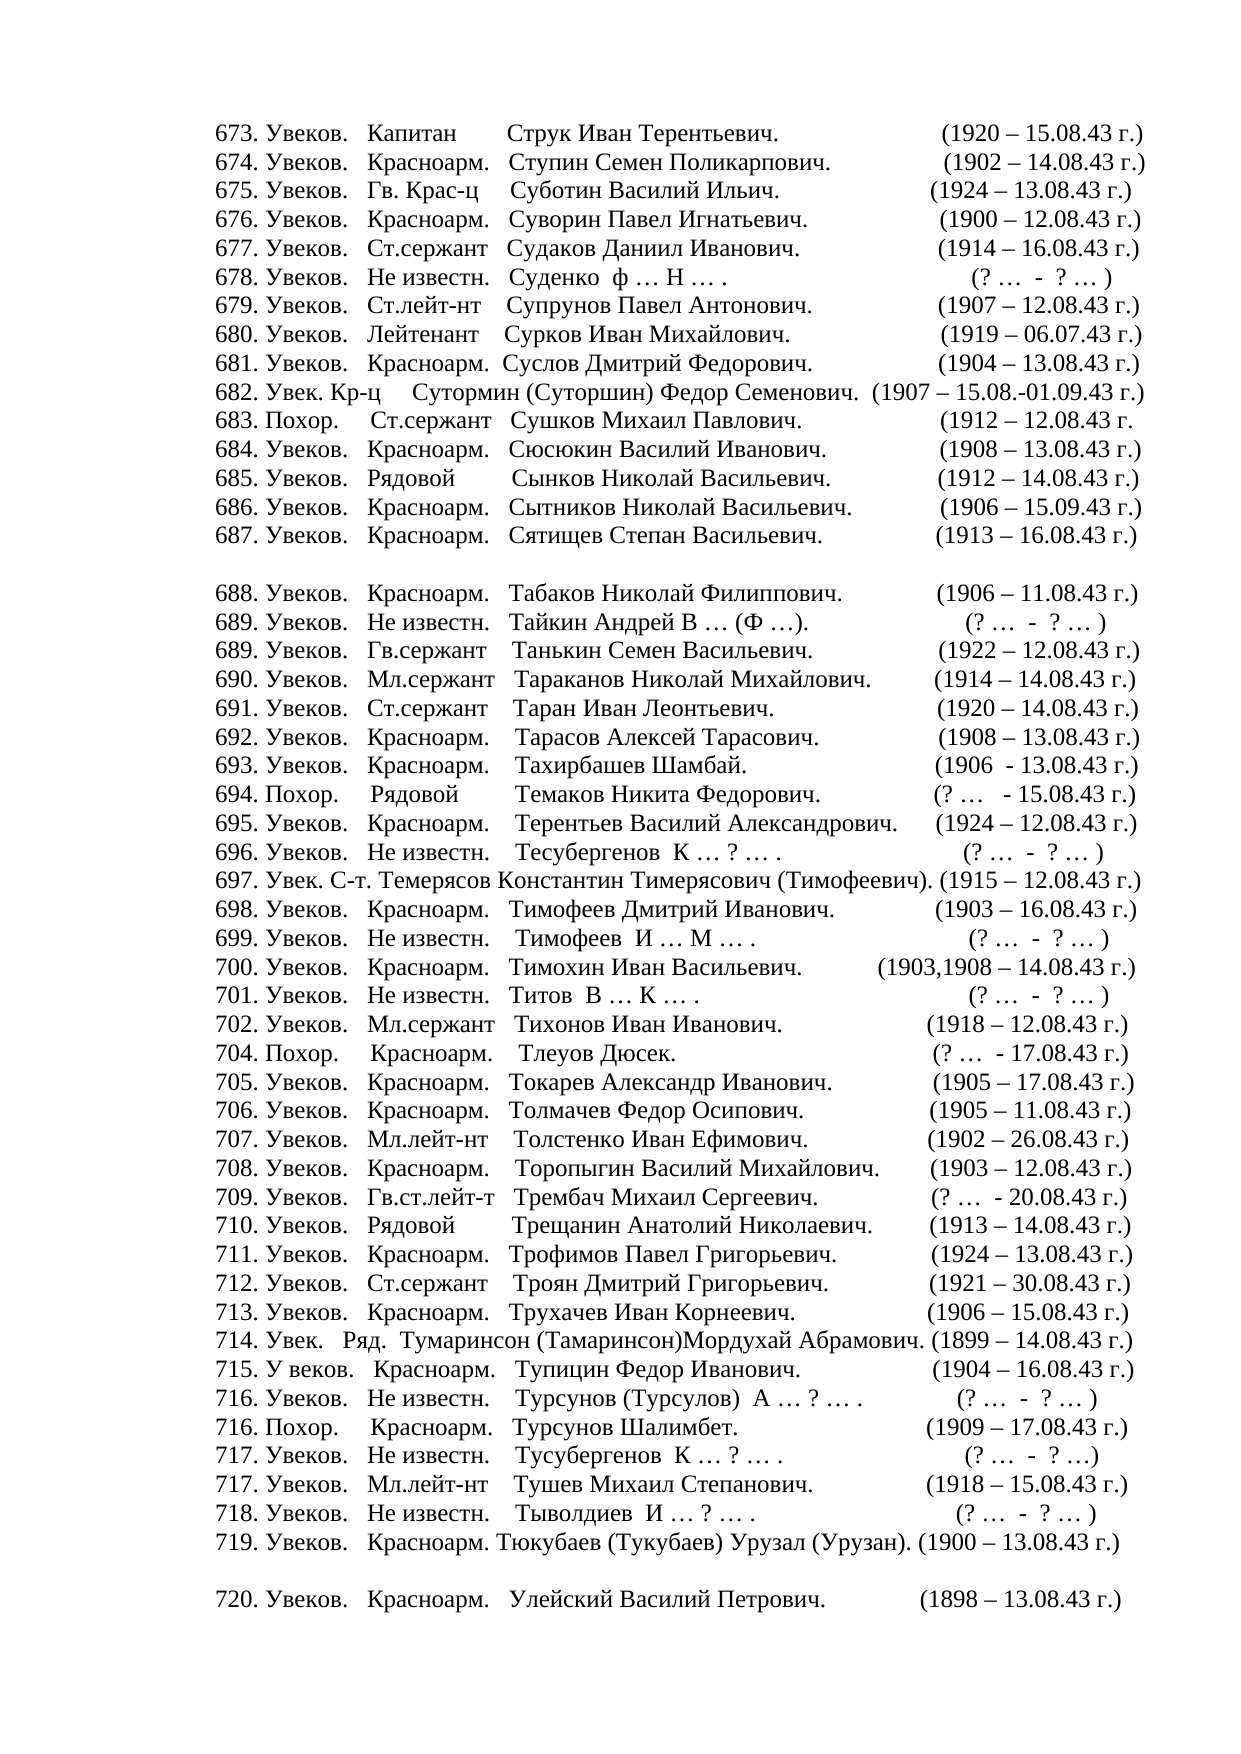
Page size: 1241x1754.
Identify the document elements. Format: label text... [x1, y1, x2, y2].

text 686. Увеков. Красноарм. Сытников Николай Васильевич. (1906 – 15.09.43 г.) [215, 492, 1152, 521]
text 682. Увек. Кр-ц Сутормин (Суторшин) Федор Семенович. (1907 – 15.08.-01.09.43 г.) [215, 377, 1152, 406]
text 718. Увеков. Не известн. Тыволдиев И … ? … . (? … - ? … ) [215, 1498, 1152, 1527]
text 711. Увеков. Красноарм. Трофимов Павел Григорьевич. (1924 – 13.08.43 г.) [215, 1239, 1152, 1268]
text 679. Увеков. Ст.лейт-нт Супрунов Павел Антонович. (1907 – 12.08.43 г.) [215, 291, 1152, 319]
text 700. Увеков. Красноарм. Тимохин Иван Васильевич. (1903,1908 – 14.08.43 г.) [215, 952, 1152, 981]
text 699. Увеков. Не известн. Тимофеев И … М … . (? … - ? … ) [215, 923, 1152, 952]
text 698. Увеков. Красноарм. Тимофеев Дмитрий Иванович. (1903 – 16.08.43 г.) [215, 894, 1152, 923]
text 683. Похор. Ст.сержант Сушков Михаил Павлович. (1912 – 12.08.43 г. [215, 406, 1152, 434]
text 719. Увеков. Красноарм. Тюкубаев (Тукубаев) Урузал (Урузан). (1900 – 13.08.43 г.) [215, 1527, 1152, 1556]
text 677. Увеков. Ст.сержант Судаков Даниил Иванович. (1914 – 16.08.43 г.) [215, 233, 1152, 262]
text 704. Похор. Красноарм. Тлеуов Дюсек. (? … - 17.08.43 г.) [215, 1038, 1152, 1067]
text 674. Увеков. Красноарм. Ступин Семен Поликарпович. (1902 – 14.08.43 г.) [215, 147, 1152, 176]
text 717. Увеков. Мл.лейт-нт Тушев Михаил Степанович. (1918 – 15.08.43 г.) [215, 1469, 1152, 1498]
text 689. Увеков. Не известн. Тайкин Андрей В … (Ф …). (? … - ? … ) [215, 607, 1152, 636]
text 697. Увек. С-т. Темерясов Константин Тимерясович (Тимофеевич). (1915 – 12.08.43 г.) [215, 866, 1152, 894]
text 705. Увеков. Красноарм. Токарев Александр Иванович. (1905 – 17.08.43 г.) [215, 1067, 1152, 1096]
text 708. Увеков. Красноарм. Торопыгин Василий Михайлович. (1903 – 12.08.43 г.) [215, 1153, 1152, 1182]
text 694. Похор. Рядовой Темаков Никита Федорович. (? … - 15.08.43 г.) [215, 779, 1152, 808]
text 716. Увеков. Не известн. Турсунов (Турсулов) А … ? … . (? … - ? … ) [215, 1383, 1152, 1412]
text 680. Увеков. Лейтенант Сурков Иван Михайлович. (1919 – 06.07.43 г.) 681. Увеков. Красноарм. Суслов Дмитрий Федорович. (1904 – 13.08.43 г.) [215, 319, 1152, 377]
text 710. Увеков. Рядовой Трещанин Анатолий Николаевич. (1913 – 14.08.43 г.) [215, 1211, 1152, 1239]
text 690. Увеков. Мл.сержант Тараканов Николай Михайлович. (1914 – 14.08.43 г.) [215, 664, 1152, 693]
text 702. Увеков. Мл.сержант Тихонов Иван Иванович. (1918 – 12.08.43 г.) [215, 1009, 1152, 1038]
text 676. Увеков. Красноарм. Суворин Павел Игнатьевич. (1900 – 12.08.43 г.) [215, 204, 1152, 233]
text 684. Увеков. Красноарм. Сюсюкин Василий Иванович. (1908 – 13.08.43 г.) [215, 434, 1152, 463]
text 717. Увеков. Не известн. Тусубергенов К … ? … . (? … - ? …) [215, 1441, 1152, 1469]
text 673. Увеков. Капитан Струк Иван Терентьевич. (1920 – 15.08.43 г.) [215, 118, 1152, 147]
text 712. Увеков. Ст.сержант Троян Дмитрий Григорьевич. (1921 – 30.08.43 г.) [215, 1268, 1152, 1297]
text 720. Увеков. Красноарм. Улейский Василий Петрович. (1898 – 13.08.43 г.) [215, 1584, 1152, 1613]
text 687. Увеков. Красноарм. Сятищев Степан Васильевич. (1913 – 16.08.43 г.) [215, 521, 1152, 549]
text 691. Увеков. Ст.сержант Таран Иван Леонтьевич. (1920 – 14.08.43 г.) [215, 693, 1152, 722]
text 695. Увеков. Красноарм. Терентьев Василий Александрович. (1924 – 12.08.43 г.) [215, 808, 1152, 837]
text 709. Увеков. Гв.ст.лейт-т Трембач Михаил Сергеевич. (? … - 20.08.43 г.) [215, 1182, 1152, 1211]
text 693. Увеков. Красноарм. Тахирбашев Шамбай. (1906 - 13.08.43 г.) [215, 751, 1152, 779]
text 714. Увек. Ряд. Тумаринсон (Тамаринсон)Мордухай Абрамович. (1899 – 14.08.43 г.) [215, 1326, 1152, 1354]
text 689. Увеков. Гв.сержант Танькин Семен Васильевич. (1922 – 12.08.43 г.) [215, 636, 1152, 664]
text 696. Увеков. Не известн. Тесубергенов К … ? … . (? … - ? … ) [215, 837, 1152, 866]
text 716. Похор. Красноарм. Турсунов Шалимбет. (1909 – 17.08.43 г.) [215, 1412, 1152, 1441]
text 713. Увеков. Красноарм. Трухачев Иван Корнеевич. (1906 – 15.08.43 г.) [215, 1297, 1152, 1326]
text 701. Увеков. Не известн. Титов В … К … . (? … - ? … ) [215, 981, 1152, 1009]
text 707. Увеков. Мл.лейт-нт Толстенко Иван Ефимович. (1902 – 26.08.43 г.) [215, 1124, 1152, 1153]
text 692. Увеков. Красноарм. Тарасов Алексей Тарасович. (1908 – 13.08.43 г.) [215, 722, 1152, 751]
text 715. У веков. Красноарм. Тупицин Федор Иванович. (1904 – 16.08.43 г.) [215, 1354, 1152, 1383]
text 678. Увеков. Не известн. Суденко ф … Н … . (? … - ? … ) [215, 262, 1152, 291]
text 685. Увеков. Рядовой Сынков Николай Васильевич. (1912 – 14.08.43 г.) [215, 463, 1152, 492]
text 675. Увеков. Гв. Крас-ц Суботин Василий Ильич. (1924 – 13.08.43 г.) [215, 176, 1152, 204]
text 688. Увеков. Красноарм. Табаков Николай Филиппович. (1906 – 11.08.43 г.) [215, 578, 1152, 607]
text 706. Увеков. Красноарм. Толмачев Федор Осипович. (1905 – 11.08.43 г.) [215, 1096, 1152, 1124]
